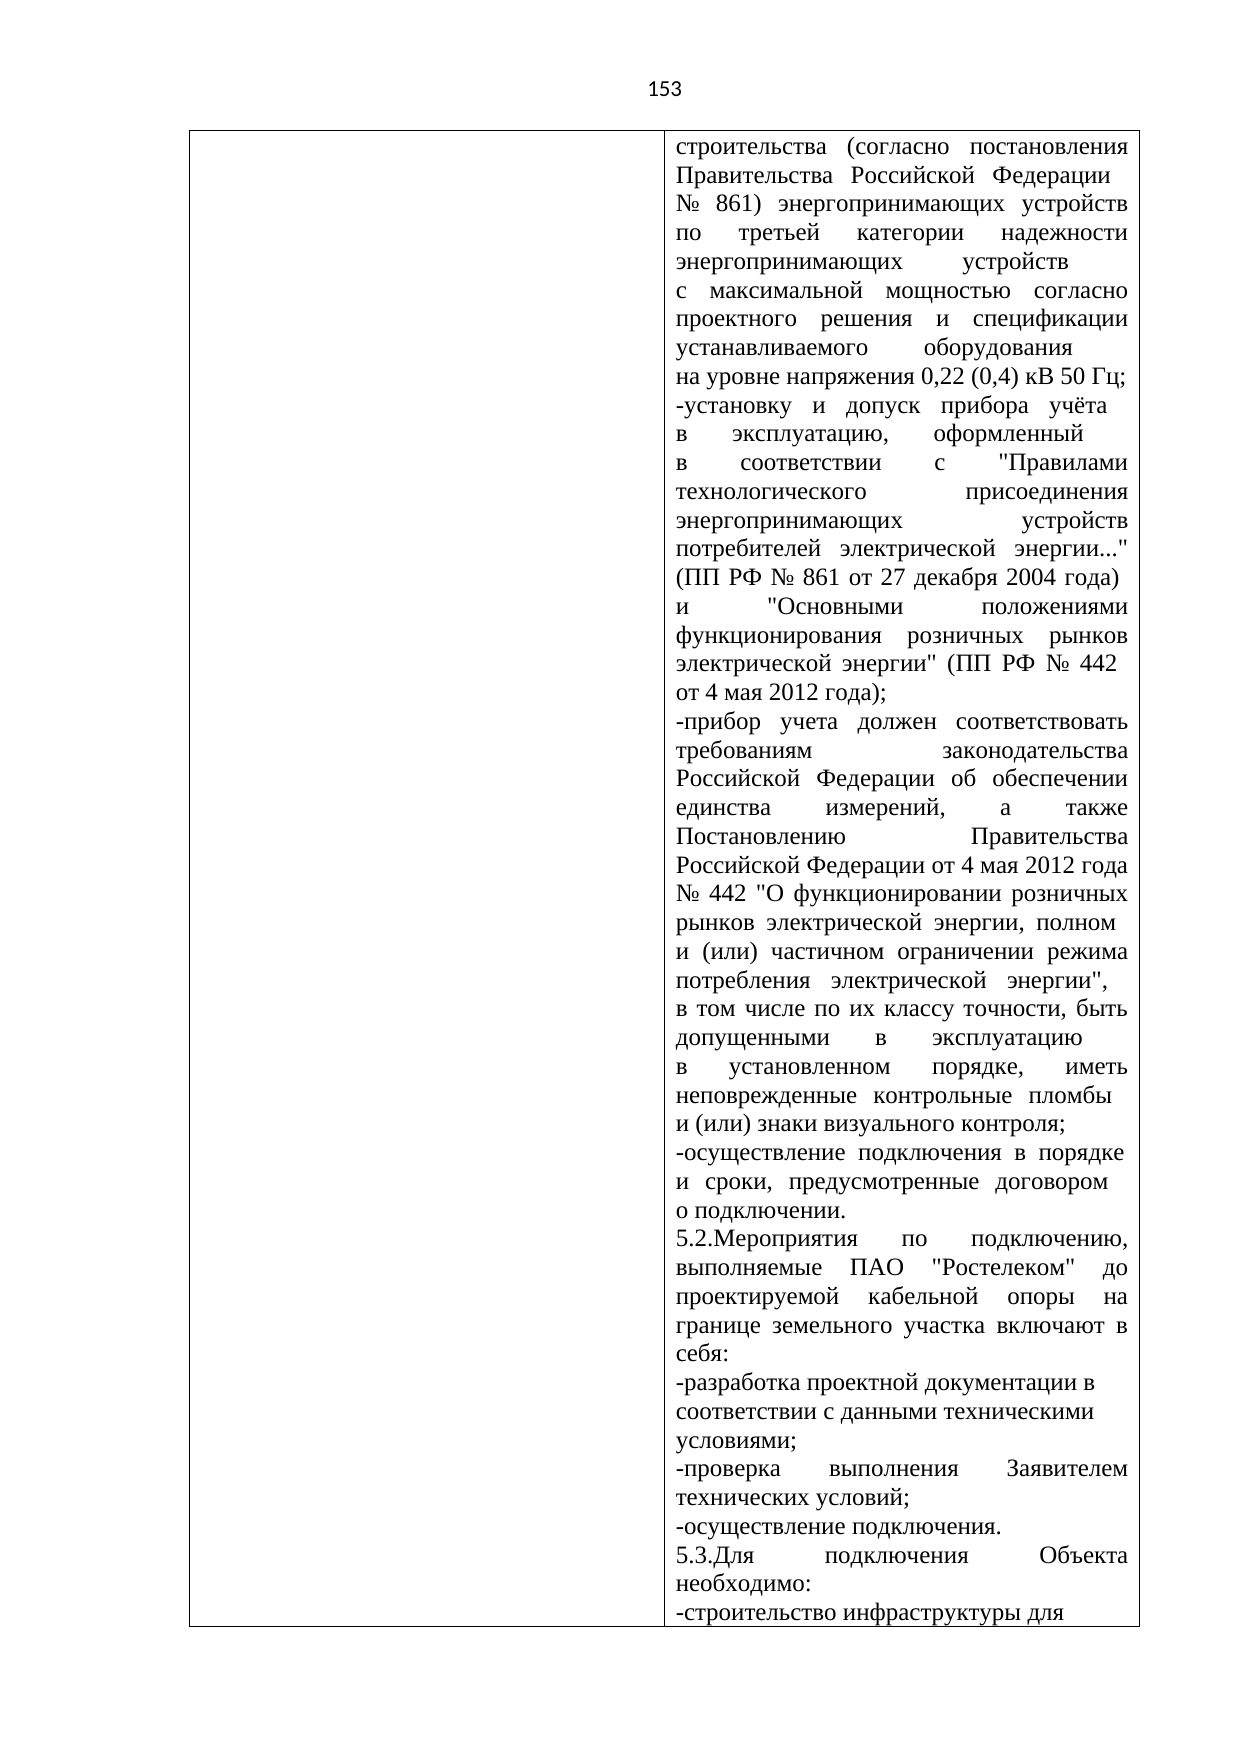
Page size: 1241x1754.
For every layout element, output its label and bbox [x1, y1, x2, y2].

table_cell [665, 131, 1139, 1626]
table_cell [190, 131, 664, 1626]
